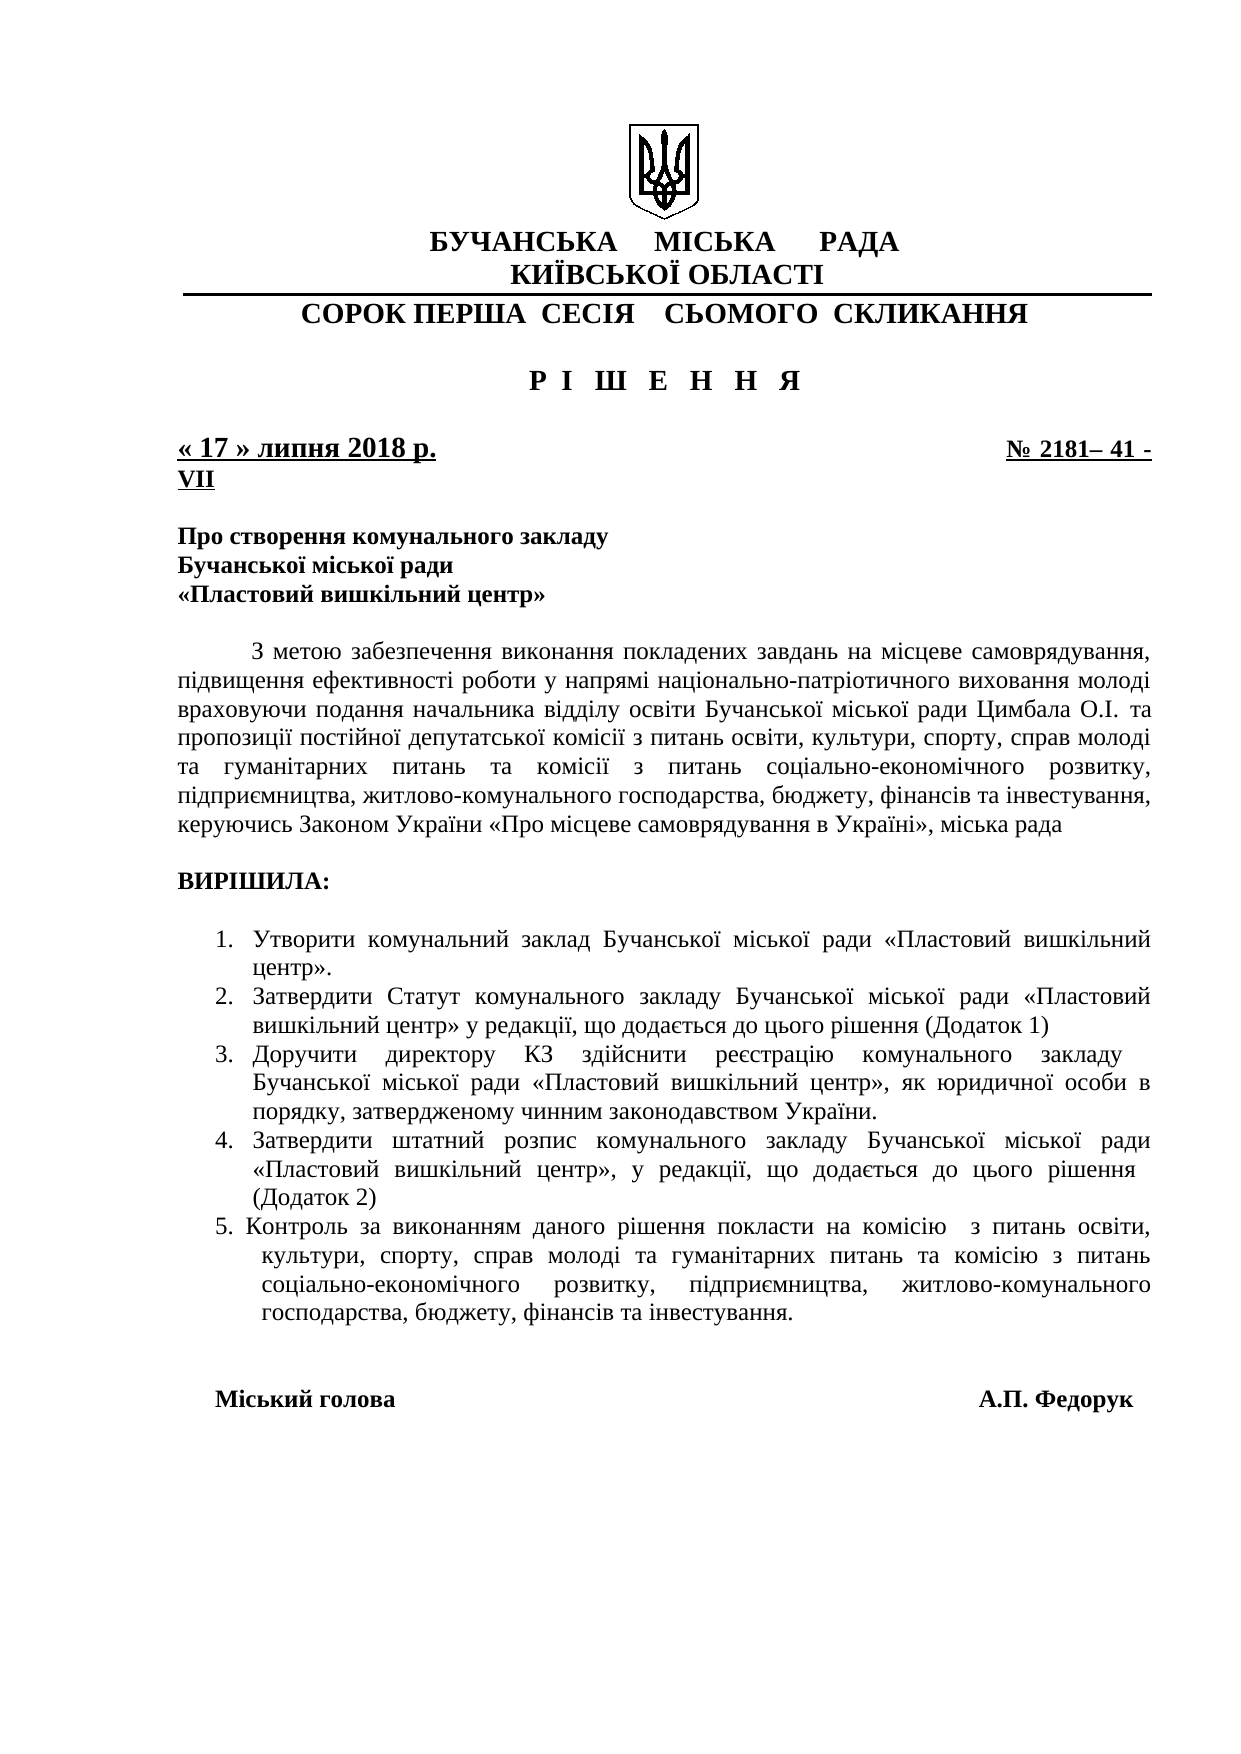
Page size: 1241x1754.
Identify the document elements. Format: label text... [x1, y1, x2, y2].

text Міський голова А.П. Федорук [177, 1384, 1152, 1412]
subtitle КИЇВСЬКОЇ ОБЛАСТІ [183, 257, 1152, 293]
subtitle Р І Ш Е Н Н Я [177, 363, 1152, 397]
text ВИРІШИЛА: [177, 866, 1152, 895]
text З метою забезпечення виконання покладених завдань на місцеве самоврядування, підвищення ефективності роботи у напрямі національно-патріотичного виховання молоді враховуючи подання начальника відділу освіти Бучанської міської ради Цимбала О.І. та пропозиції постійної депутатської комісії з питань освіти, культури, спорту, справ молоді та гуманітарних питань та комісії з питань соціально-економічного розвитку, підприємництва, житлово-комунального господарства, бюджету, фінансів та інвестування, керуючись Законом України «Про місцеве самоврядування в Україні», міська рада [177, 636, 1152, 837]
text « 17 » липня 2018 р. № 2181– 41 - VІІ [177, 430, 1152, 492]
text Про створення комунального закладу [177, 521, 1152, 550]
text 5. Контроль за виконанням даного рішення покласти на комісію з питань освіти, культури, спорту, справ молоді та гуманітарних питань та комісію з питань соціально-економічного розвитку, підприємництва, житлово-комунального господарства, бюджету, фінансів та інвестування. [215, 1211, 1152, 1326]
text БУЧАНСЬКА МІСЬКА РАДА [177, 224, 1152, 257]
list Затвердити штатний розпис комунального закладу Бучанської міської ради «Пластовий вишкільний центр», у редакції, що додається до цього рішення (Додаток 2) [215, 1125, 1152, 1211]
list Утворити комунальний заклад Бучанської міської ради «Пластовий вишкільний центр». [215, 924, 1152, 981]
text СОРОК ПЕРША СЕСІЯ СЬОМОГО СКЛИКАННЯ [177, 296, 1152, 329]
list Затвердити Статут комунального закладу Бучанської міської ради «Пластовий вишкільний центр» у редакції, що додається до цього рішення (Додаток 1) [215, 981, 1152, 1039]
list Доручити директору КЗ здійснити реєстрацію комунального закладу Бучанської міської ради «Пластовий вишкільний центр», як юридичної особи в порядку, затвердженому чинним законодавством України. [215, 1039, 1152, 1125]
text «Пластовий вишкільний центр» [177, 579, 1152, 607]
text Бучанської міської ради [177, 550, 1152, 579]
